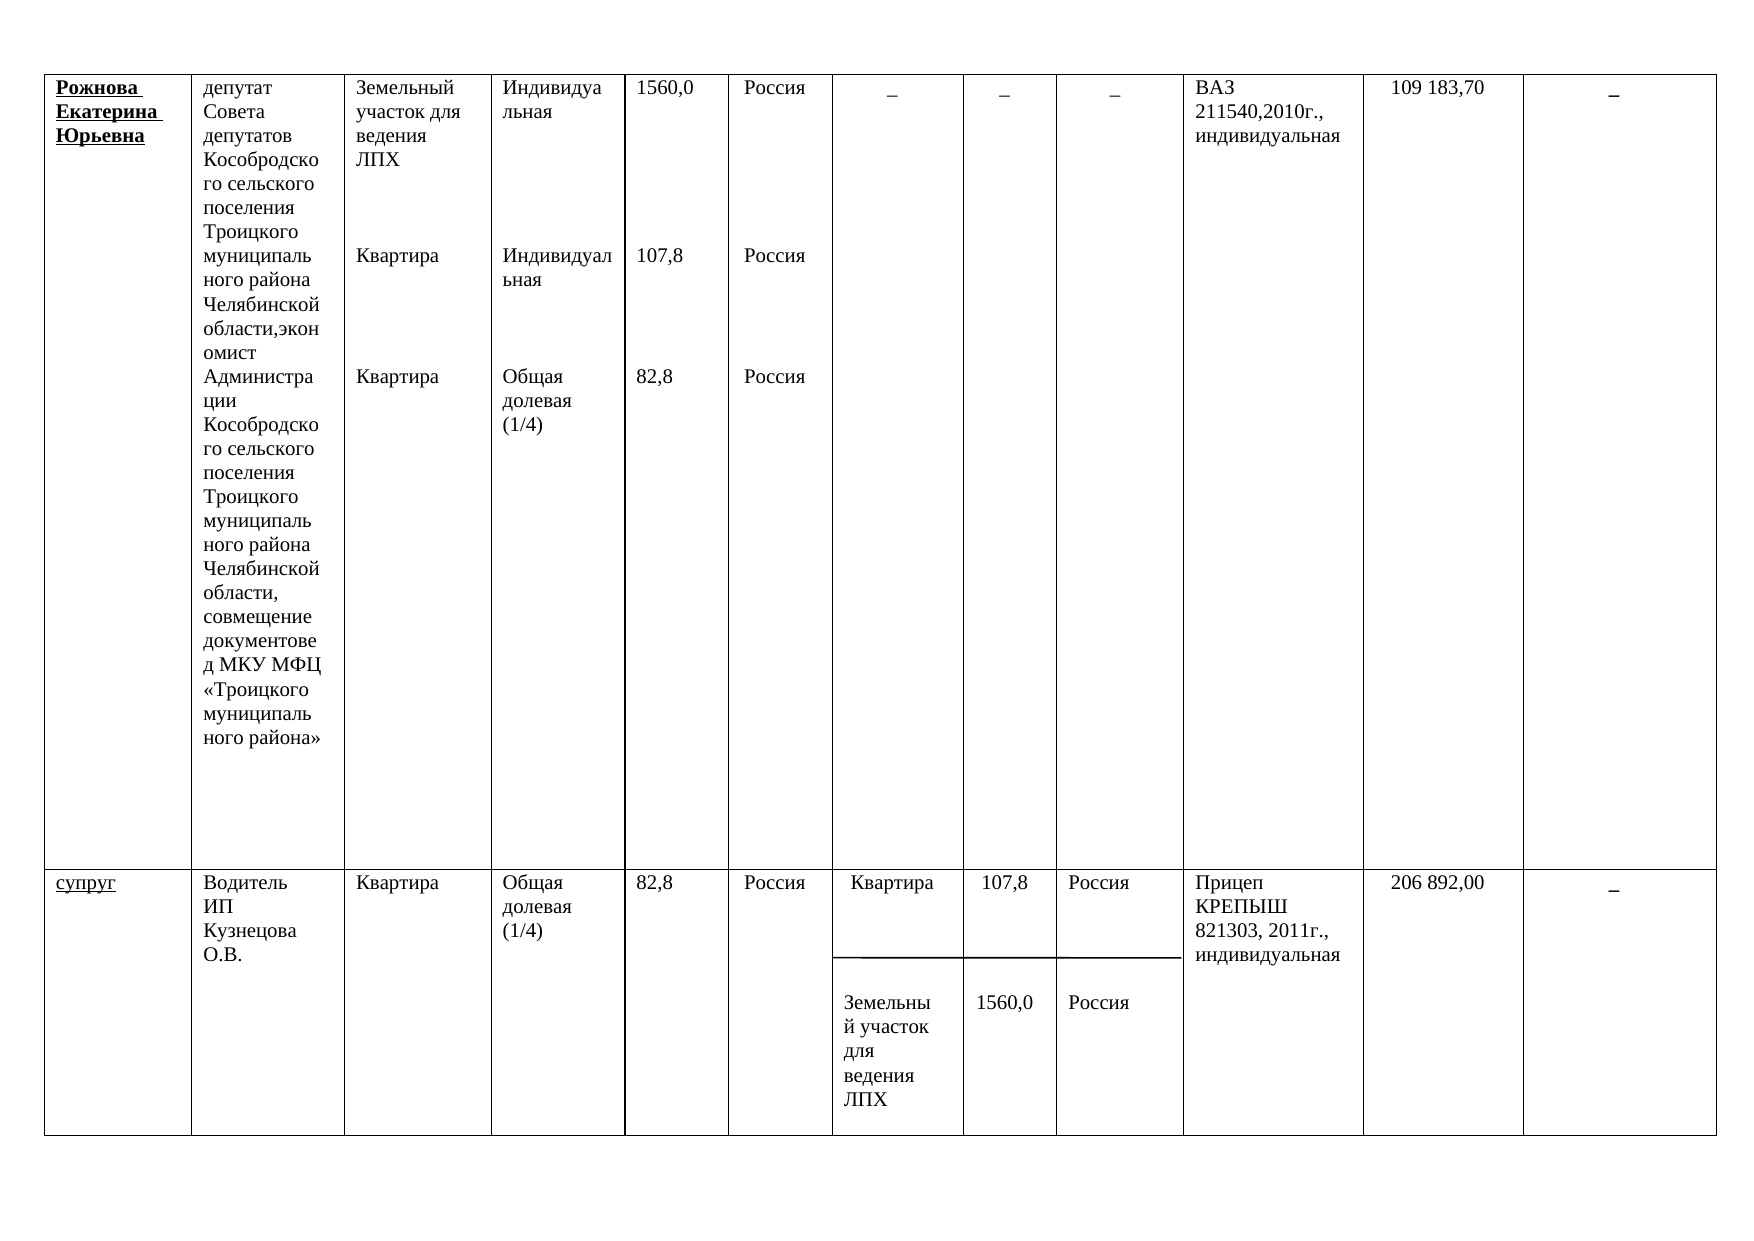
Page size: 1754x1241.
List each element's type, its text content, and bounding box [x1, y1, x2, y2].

table_cell Квартира [345, 870, 491, 1135]
table_cell 107,8 1560,0 [964, 870, 1056, 956]
table_cell 107,8 1560,0 [964, 959, 1056, 1135]
table_cell ВАЗ 211540,2010г., индивидуальная [1184, 75, 1363, 869]
table_cell депутат Совета депутатов Кособродского сельского поселения Троицкого муниципального района Челябинской области,экономист Администрации Кособродского сельского поселения Троицкого муниципального района Челябинской области, совмещение документовед МКУ МФЦ «Троицкого муниципального района» [192, 75, 344, 869]
table_cell _ [1057, 75, 1183, 869]
table_cell Россия Россия [1057, 870, 1183, 1135]
table_cell _ [1524, 870, 1716, 1135]
table_cell Рожнова Екатерина Юрьевна [45, 75, 191, 869]
table_cell Общая долевая (1/4) [492, 870, 624, 1135]
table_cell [729, 75, 832, 869]
table_cell 206 892,00 [1364, 870, 1523, 1135]
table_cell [833, 870, 963, 956]
table_cell _ [1524, 75, 1716, 869]
table_cell Водитель ИП Кузнецова О.В. [192, 870, 344, 1135]
table_cell _ [833, 75, 963, 869]
table_cell Индивидуальная Индивидуальная Общая долевая (1/4) [492, 75, 624, 869]
table_cell 82,8 [626, 870, 728, 1135]
table_cell 109 183,70 [1364, 75, 1523, 869]
table_cell _ [964, 75, 1056, 869]
table_cell 1560,0 107,8 82,8 [626, 75, 728, 869]
table_cell супруг [45, 870, 191, 1135]
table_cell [833, 959, 963, 1135]
table_cell Прицеп КРЕПЫШ 821303, 2011г., индивидуальная [1184, 870, 1363, 1135]
table_cell Земельный участок для ведения ЛПХ Квартира Квартира [345, 75, 491, 869]
table_cell Россия [729, 870, 832, 1135]
